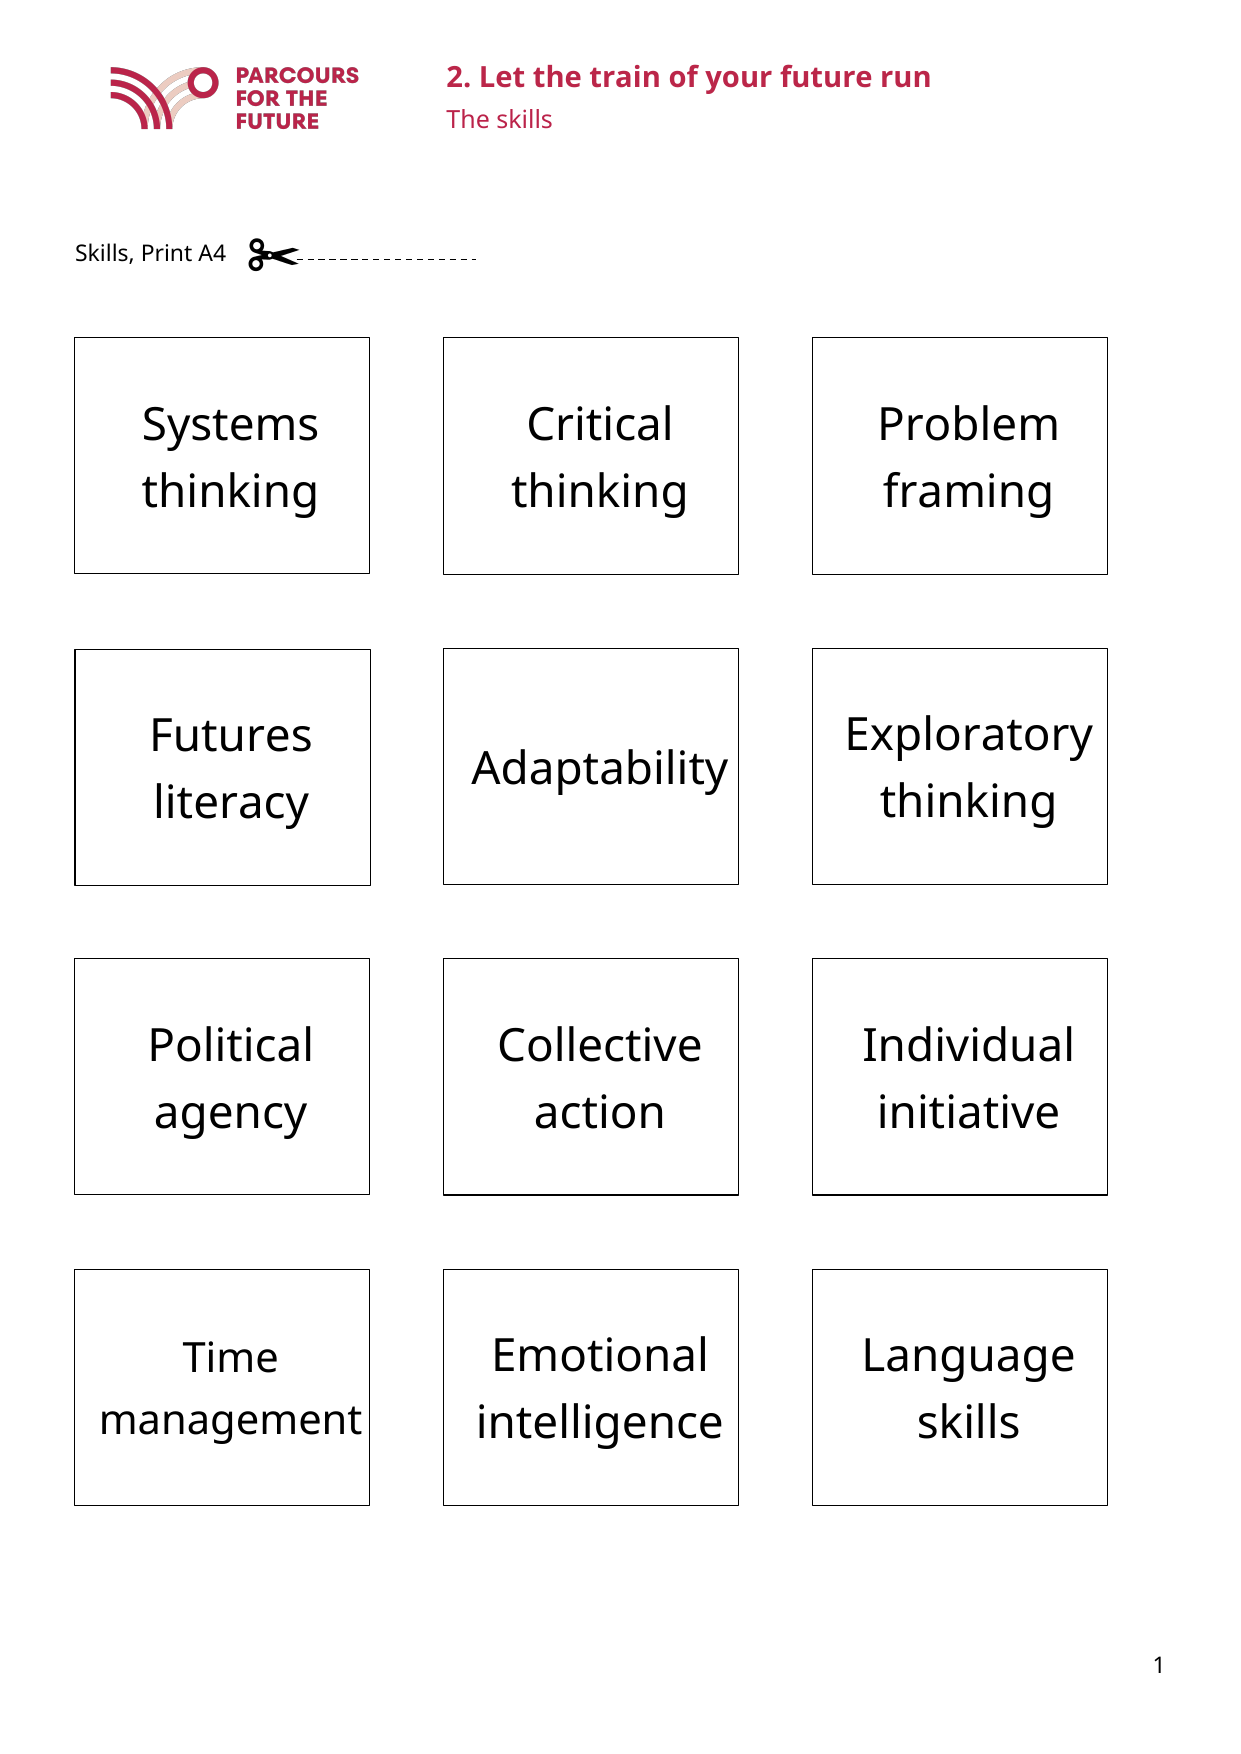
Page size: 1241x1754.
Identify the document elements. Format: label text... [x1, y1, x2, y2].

picture [75, 33, 394, 163]
text Skills, Print A4 [75, 237, 247, 268]
picture [231, 215, 312, 296]
text Skills, Print A4 [296, 237, 1165, 268]
